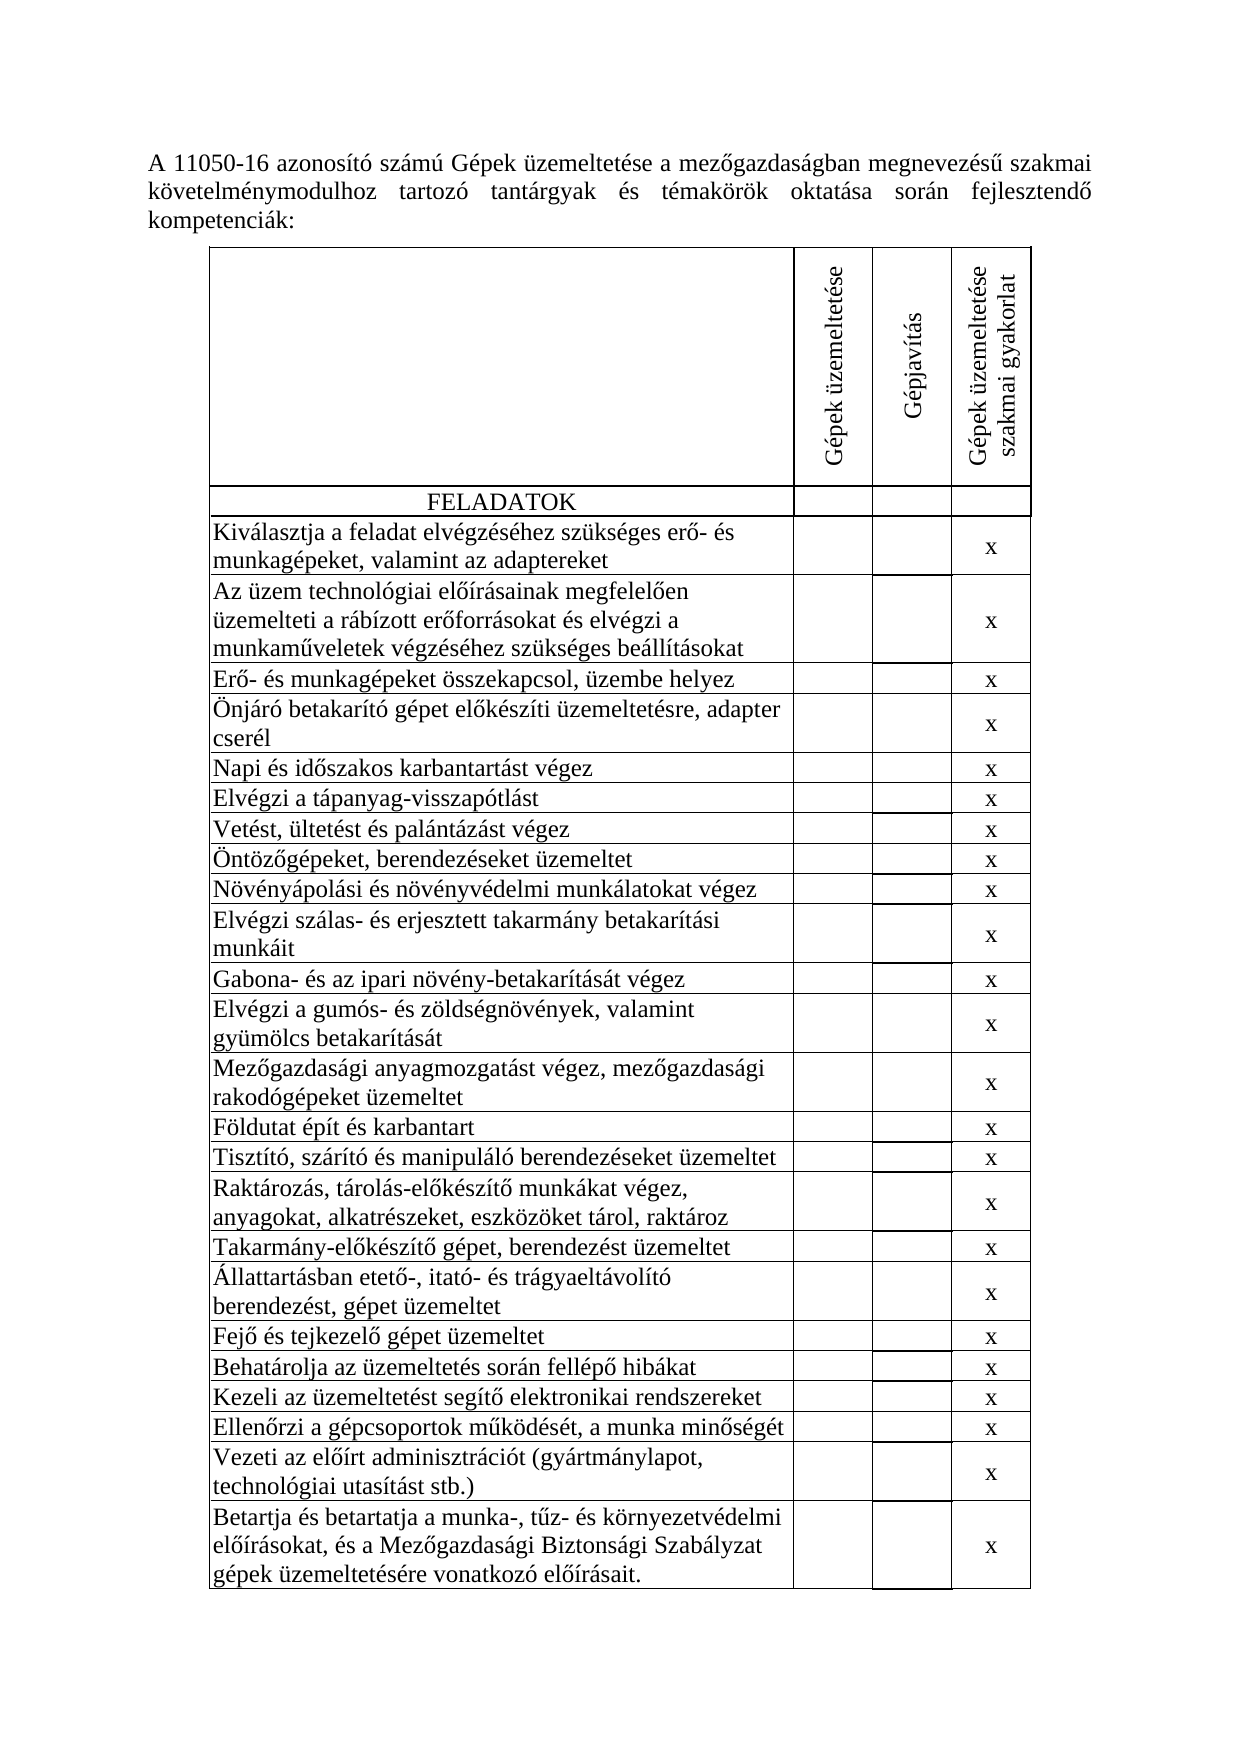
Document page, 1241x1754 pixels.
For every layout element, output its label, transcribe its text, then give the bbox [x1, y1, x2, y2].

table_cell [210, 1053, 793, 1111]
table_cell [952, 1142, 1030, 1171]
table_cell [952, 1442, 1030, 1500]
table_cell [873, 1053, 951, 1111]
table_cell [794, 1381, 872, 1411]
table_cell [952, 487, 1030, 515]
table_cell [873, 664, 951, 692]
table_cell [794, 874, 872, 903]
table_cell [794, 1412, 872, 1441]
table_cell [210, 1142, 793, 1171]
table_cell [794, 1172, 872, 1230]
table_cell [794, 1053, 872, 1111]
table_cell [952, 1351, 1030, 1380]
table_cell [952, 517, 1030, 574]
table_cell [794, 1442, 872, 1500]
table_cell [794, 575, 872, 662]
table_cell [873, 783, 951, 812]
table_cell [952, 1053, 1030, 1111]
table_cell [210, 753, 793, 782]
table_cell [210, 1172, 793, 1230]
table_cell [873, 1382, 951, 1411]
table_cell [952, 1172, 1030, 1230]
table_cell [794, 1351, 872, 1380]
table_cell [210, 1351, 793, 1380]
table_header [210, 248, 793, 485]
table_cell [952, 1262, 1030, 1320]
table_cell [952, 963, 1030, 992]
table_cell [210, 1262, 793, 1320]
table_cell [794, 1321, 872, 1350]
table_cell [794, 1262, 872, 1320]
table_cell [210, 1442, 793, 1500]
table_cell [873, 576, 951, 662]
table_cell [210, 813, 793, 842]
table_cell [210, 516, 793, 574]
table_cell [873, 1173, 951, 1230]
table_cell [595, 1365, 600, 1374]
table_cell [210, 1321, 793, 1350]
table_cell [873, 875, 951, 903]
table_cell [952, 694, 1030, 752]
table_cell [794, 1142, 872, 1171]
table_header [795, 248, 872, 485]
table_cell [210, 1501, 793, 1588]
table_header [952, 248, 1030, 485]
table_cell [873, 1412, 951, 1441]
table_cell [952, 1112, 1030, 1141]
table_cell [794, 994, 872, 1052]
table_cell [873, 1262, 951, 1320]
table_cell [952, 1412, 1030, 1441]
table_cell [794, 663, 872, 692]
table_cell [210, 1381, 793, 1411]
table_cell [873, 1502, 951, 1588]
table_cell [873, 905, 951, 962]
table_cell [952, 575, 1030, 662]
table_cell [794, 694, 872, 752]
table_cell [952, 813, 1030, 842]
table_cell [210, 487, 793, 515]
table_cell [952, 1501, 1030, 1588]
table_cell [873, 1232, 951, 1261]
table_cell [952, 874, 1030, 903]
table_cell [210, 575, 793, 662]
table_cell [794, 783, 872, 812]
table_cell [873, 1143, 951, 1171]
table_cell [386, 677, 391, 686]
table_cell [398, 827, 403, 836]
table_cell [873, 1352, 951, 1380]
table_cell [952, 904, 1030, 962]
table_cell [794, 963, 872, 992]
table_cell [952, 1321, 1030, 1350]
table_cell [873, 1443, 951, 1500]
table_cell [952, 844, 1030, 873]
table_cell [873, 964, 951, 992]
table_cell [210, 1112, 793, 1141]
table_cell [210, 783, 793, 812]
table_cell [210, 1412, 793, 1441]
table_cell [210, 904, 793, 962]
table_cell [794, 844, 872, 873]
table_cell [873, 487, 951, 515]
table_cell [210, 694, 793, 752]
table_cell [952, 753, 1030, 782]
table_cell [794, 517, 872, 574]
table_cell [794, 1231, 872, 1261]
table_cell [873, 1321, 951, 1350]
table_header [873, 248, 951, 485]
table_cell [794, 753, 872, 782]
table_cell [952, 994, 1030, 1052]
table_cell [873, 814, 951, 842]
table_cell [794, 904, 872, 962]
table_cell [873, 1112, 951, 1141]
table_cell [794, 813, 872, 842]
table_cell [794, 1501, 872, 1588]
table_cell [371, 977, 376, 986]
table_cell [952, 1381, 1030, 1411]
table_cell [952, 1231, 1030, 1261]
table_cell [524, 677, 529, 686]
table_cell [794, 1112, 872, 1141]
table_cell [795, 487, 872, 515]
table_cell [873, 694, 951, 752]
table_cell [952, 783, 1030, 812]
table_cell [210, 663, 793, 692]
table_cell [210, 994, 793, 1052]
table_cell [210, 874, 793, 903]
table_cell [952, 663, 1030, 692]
text A 11050-16 azonosító számú Gépek üzemeltetése a mezőgazdaságban megnevezésű szakmai követelménymodulhoz tartozó tantárgyak és témakörök oktatása során fejlesztendő kompetenciák: [148, 148, 1093, 234]
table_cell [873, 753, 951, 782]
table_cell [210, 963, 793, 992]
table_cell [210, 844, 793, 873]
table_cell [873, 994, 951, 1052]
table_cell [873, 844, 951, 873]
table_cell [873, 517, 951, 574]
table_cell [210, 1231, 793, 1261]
